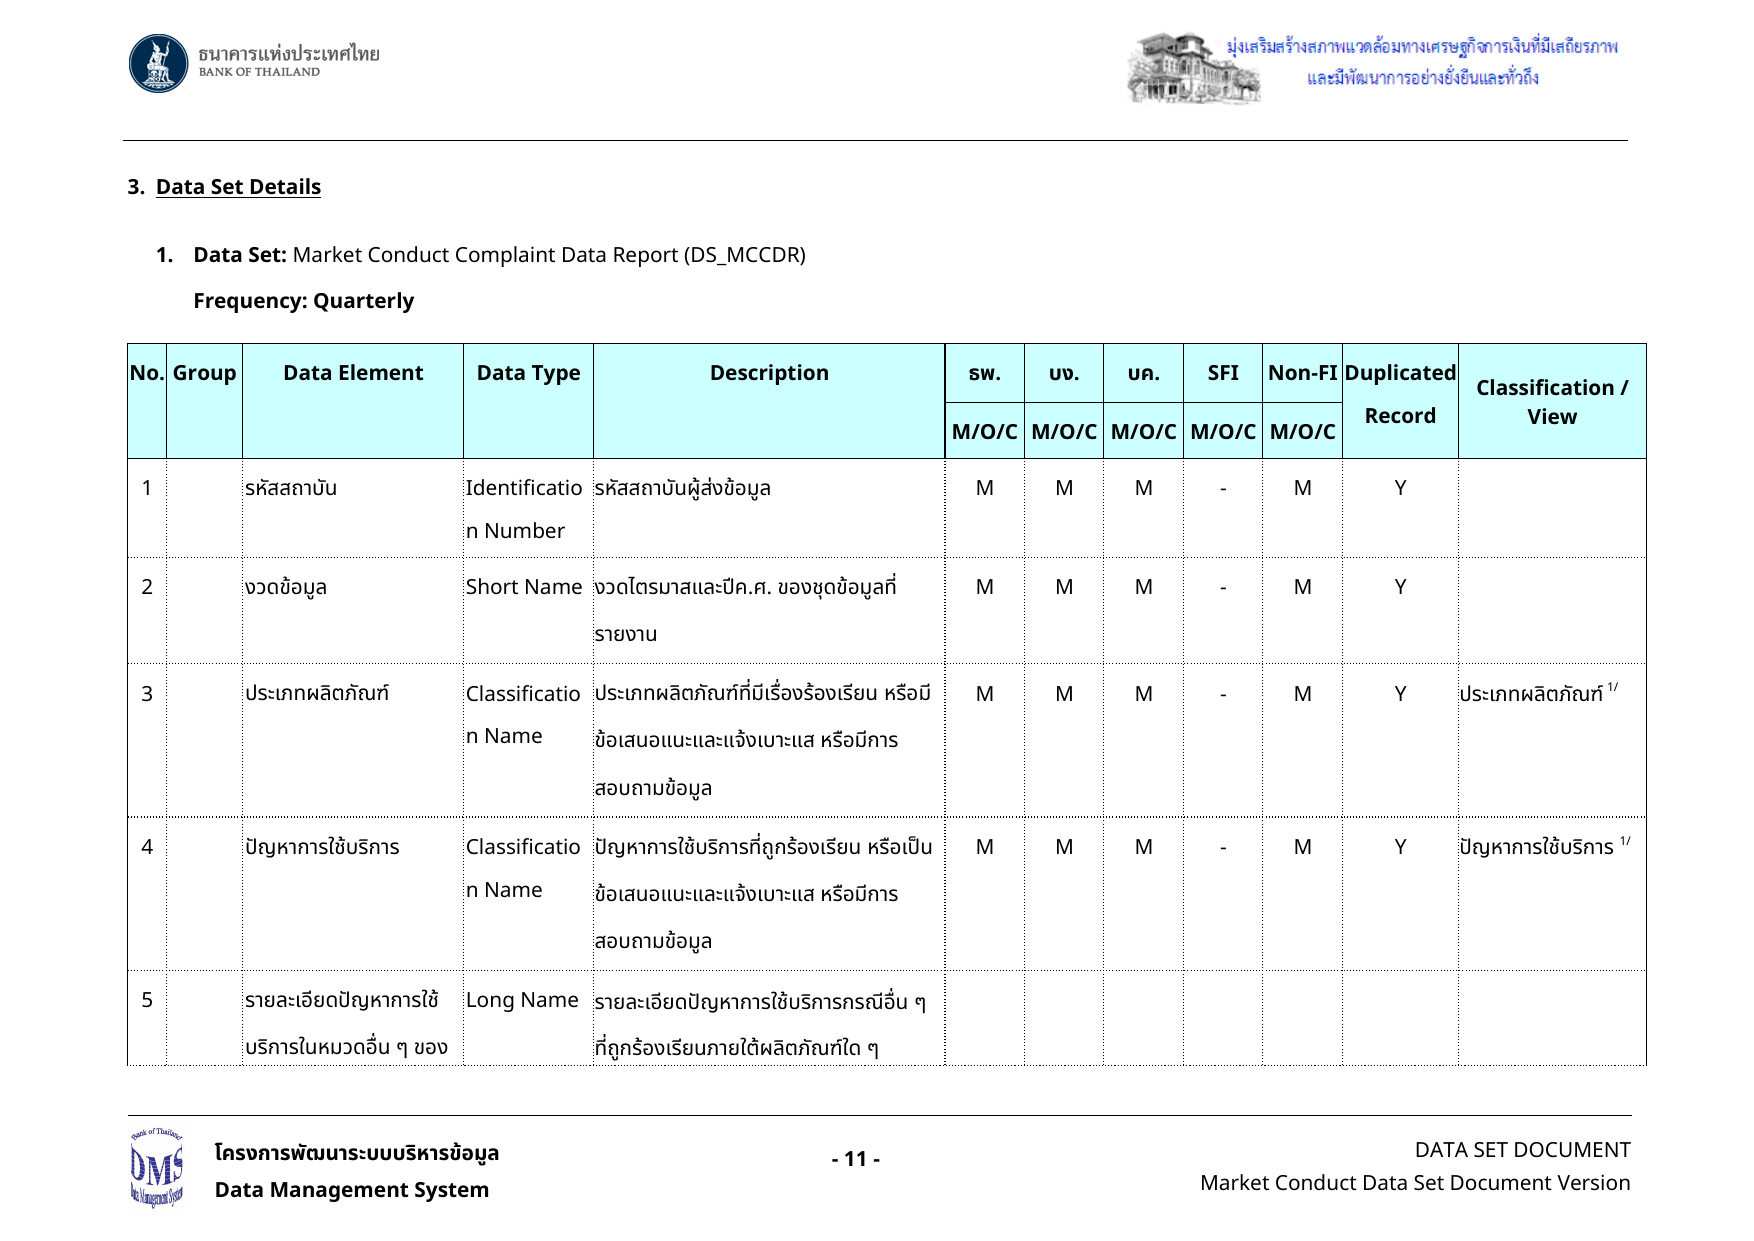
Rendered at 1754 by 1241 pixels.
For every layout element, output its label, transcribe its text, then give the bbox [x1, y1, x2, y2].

table_cell Classification Name [464, 816, 594, 970]
table_cell M [945, 663, 1024, 816]
table_cell งวดไตรมาสและปีค.ศ. ของชุดข้อมูลที่รายงาน [594, 557, 945, 663]
table_cell M [1263, 663, 1342, 816]
table_header Description [594, 344, 944, 458]
table_cell - [1184, 663, 1263, 816]
table_cell [166, 557, 243, 663]
table_cell [166, 816, 243, 970]
table_header No. [128, 344, 166, 458]
table_cell Identification Number [464, 459, 594, 557]
table_cell [1024, 970, 1104, 1065]
table_cell M [1024, 459, 1104, 557]
table_cell M/O/C [1184, 403, 1262, 458]
table_cell [166, 970, 243, 1065]
table_cell M [945, 816, 1024, 970]
picture [1126, 28, 1622, 108]
table_cell M/O/C [1025, 403, 1103, 458]
table_cell [1342, 970, 1459, 1065]
table_cell Y [1342, 663, 1459, 816]
table_cell M/O/C [1263, 403, 1342, 458]
table_cell M/O/C [1104, 403, 1183, 458]
table_cell M [945, 459, 1024, 557]
table_cell [1459, 970, 1646, 1065]
table_cell - [1184, 557, 1263, 663]
table_header Data Type [464, 344, 593, 458]
table_cell ประเภทผลิตภัณฑ์ [243, 663, 463, 816]
table_cell รหัสสถาบันผู้ส่งข้อมูล [594, 459, 945, 557]
table_cell ประเภทผลิตภัณฑ์ 1/ [1459, 663, 1646, 816]
table_cell [1459, 557, 1646, 663]
table_header Data Element [243, 344, 463, 458]
picture [118, 24, 391, 103]
table_cell [1459, 459, 1646, 557]
table_cell 1 [128, 459, 166, 557]
table_cell 4 [128, 816, 166, 970]
table_cell [945, 970, 1024, 1065]
table_cell รหัสสถาบัน [243, 459, 463, 557]
table_cell ปัญหาการใช้บริการ 1/ [1459, 816, 1646, 970]
table_cell M [1263, 816, 1342, 970]
table_cell [1104, 970, 1183, 1065]
table_cell M [1024, 557, 1104, 663]
table_cell Y [1342, 557, 1459, 663]
table_header ธพ. [946, 344, 1024, 402]
picture [127, 1123, 187, 1212]
table_header Duplicated Record [1343, 344, 1458, 458]
table_cell รายละเอียดปัญหาการใช้บริการในหมวดอื่น ๆ ของแต่ละผลิตภัณฑ์ [243, 970, 463, 1065]
table_cell M/O/C [946, 403, 1024, 458]
table_cell M [945, 557, 1024, 663]
table_cell ปัญหาการใช้บริการ [243, 816, 463, 970]
table_header SFI [1184, 344, 1262, 402]
table_header บง. [1025, 344, 1103, 402]
table_cell 3 [128, 663, 166, 816]
table_cell M [1024, 816, 1104, 970]
table_cell รายละเอียดปัญหาการใช้บริการกรณีอื่น ๆ ที่ถูกร้องเรียนภายใต้ผลิตภัณฑ์ใด ๆ [594, 970, 945, 1065]
table_cell ประเภทผลิตภัณฑ์ที่มีเรื่องร้องเรียน หรือมีข้อเสนอแนะและแจ้งเบาะแส หรือมีการสอบถามข้อมูล [594, 663, 945, 816]
table_cell Long Name [464, 970, 594, 1065]
table_cell [1184, 970, 1263, 1065]
table_cell M [1104, 663, 1183, 816]
table_header Classification / View [1459, 344, 1646, 458]
table_cell [166, 663, 243, 816]
table_cell Y [1342, 459, 1459, 557]
table_cell M [1263, 557, 1342, 663]
subtitle Data Set Details [127, 172, 1626, 201]
table_cell [166, 459, 243, 557]
list Frequency: Quarterly [193, 272, 1626, 318]
table_cell M [1263, 459, 1342, 557]
table_cell M [1104, 816, 1183, 970]
table_header Group [167, 344, 242, 458]
table_cell งวดข้อมูล [243, 557, 463, 663]
table_cell ปัญหาการใช้บริการที่ถูกร้องเรียน หรือเป็นข้อเสนอแนะและแจ้งเบาะแส หรือมีการสอบถามข้อมูล [594, 816, 945, 970]
table_cell M [1024, 663, 1104, 816]
table_cell Short Name [464, 557, 594, 663]
subtitle Data Set: Market Conduct Complaint Data Report (DS_MCCDR) [156, 226, 1626, 272]
table_cell M [1104, 557, 1183, 663]
table_cell - [1184, 459, 1263, 557]
table_cell Y [1342, 816, 1459, 970]
table_header Non-FI [1263, 344, 1342, 402]
table_cell [1263, 970, 1342, 1065]
table_cell - [1184, 816, 1263, 970]
table_cell 5 [128, 970, 166, 1065]
table_cell Classification Name [464, 663, 594, 816]
table_header บค. [1104, 344, 1183, 402]
table_cell 2 [128, 557, 166, 663]
table_cell M [1104, 459, 1183, 557]
